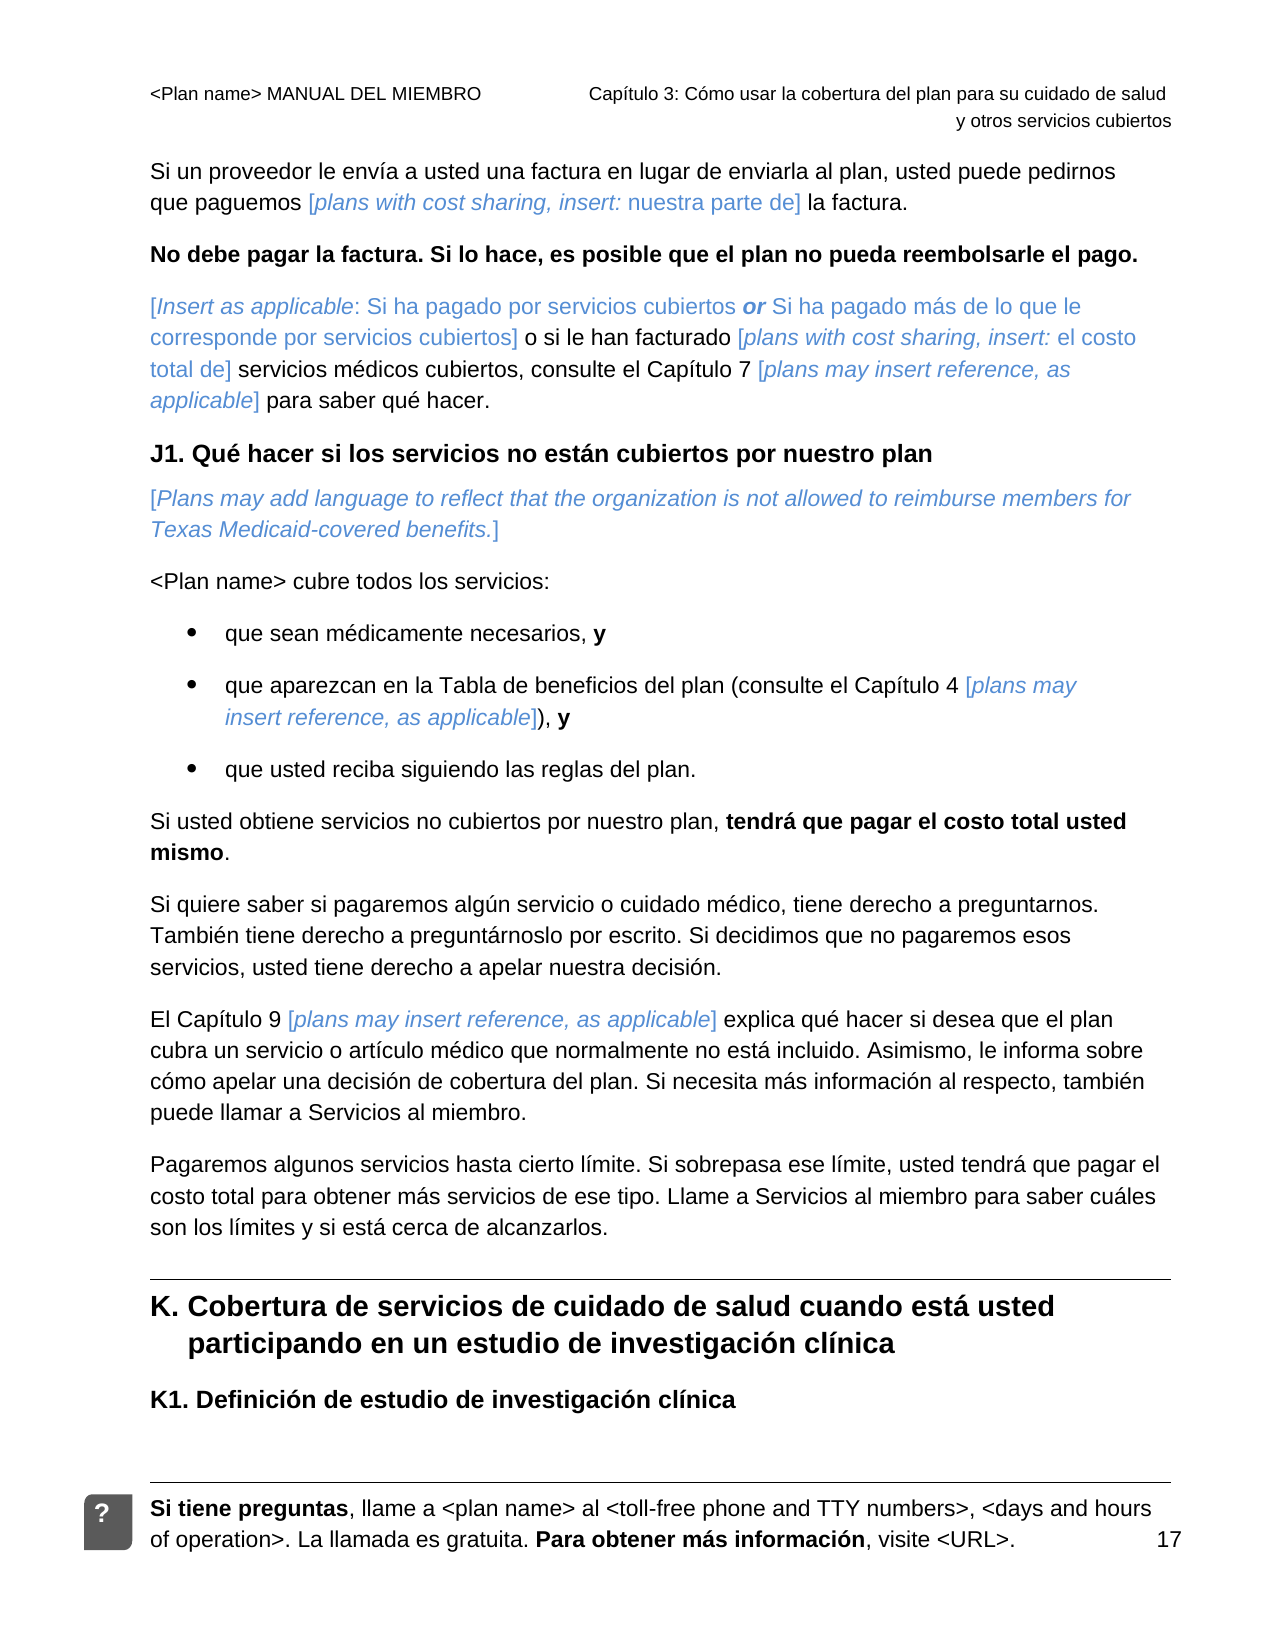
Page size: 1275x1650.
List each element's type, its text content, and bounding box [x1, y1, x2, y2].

list que sean médicamente necesarios, y [187, 617, 1096, 648]
list que aparezcan en la Tabla de beneficios del plan (consulte el Capítulo 4 [plans may insert reference, as applicable]), y [187, 669, 1096, 731]
text El Capítulo 9 [plans may insert reference, as applicable] explica qué hacer si desea que el plan cubra un servicio o artículo médico que normalmente no está incluido. Asimismo, le informa sobre cómo apelar una decisión de cobertura del plan. Si necesita más información al respecto, también puede llamar a Servicios al miembro. [150, 1002, 1171, 1127]
text Si quiere saber si pagaremos algún servicio o cuidado médico, tiene derecho a preguntarnos. También tiene derecho a preguntárnoslo por escrito. Si decidimos que no pagaremos esos servicios, usted tiene derecho a apelar nuestra decisión. [150, 887, 1171, 981]
subtitle K1. Definición de estudio de investigación clínica [150, 1382, 1096, 1416]
text <Plan name> cubre todos los servicios: [150, 564, 1171, 596]
text Pagaremos algunos servicios hasta cierto límite. Si sobrepasa ese límite, usted tendrá que pagar el costo total para obtener más servicios de ese tipo. Llame a Servicios al miembro para saber cuáles son los límites y si está cerca de alcanzarlos. [150, 1148, 1171, 1242]
text [Insert as applicable: Si ha pagado por servicios cubiertos or Si ha pagado más de lo que le corresponde por servicios cubiertos] o si le han facturado [plans with cost sharing, insert: el costo total de] servicios médicos cubiertos, consulte el Capítulo 7 [plans may insert reference, as applicable] para saber qué hacer. [150, 289, 1171, 414]
text Si un proveedor le envía a usted una factura en lugar de enviarla al plan, usted puede pedirnos que paguemos [plans with cost sharing, insert: nuestra parte de] la factura. [150, 154, 1171, 217]
text [Plans may add language to reflect that the organization is not allowed to reimburse members for Texas Medicaid-covered benefits.] [150, 481, 1171, 544]
subtitle J1. Qué hacer si los servicios no están cubiertos por nuestro plan [150, 435, 1096, 469]
list Si usted obtiene servicios no cubiertos por nuestro plan, tendrá que pagar el costo total usted mismo. [150, 804, 1171, 867]
subtitle K. Cobertura de servicios de cuidado de salud cuando está usted participando en un estudio de investigación clínica [150, 1280, 1171, 1361]
list que usted reciba siguiendo las reglas del plan. [187, 752, 1096, 783]
list No debe pagar la factura. Si lo hace, es posible que el plan no pueda reembolsarle el pago. [150, 237, 1171, 269]
